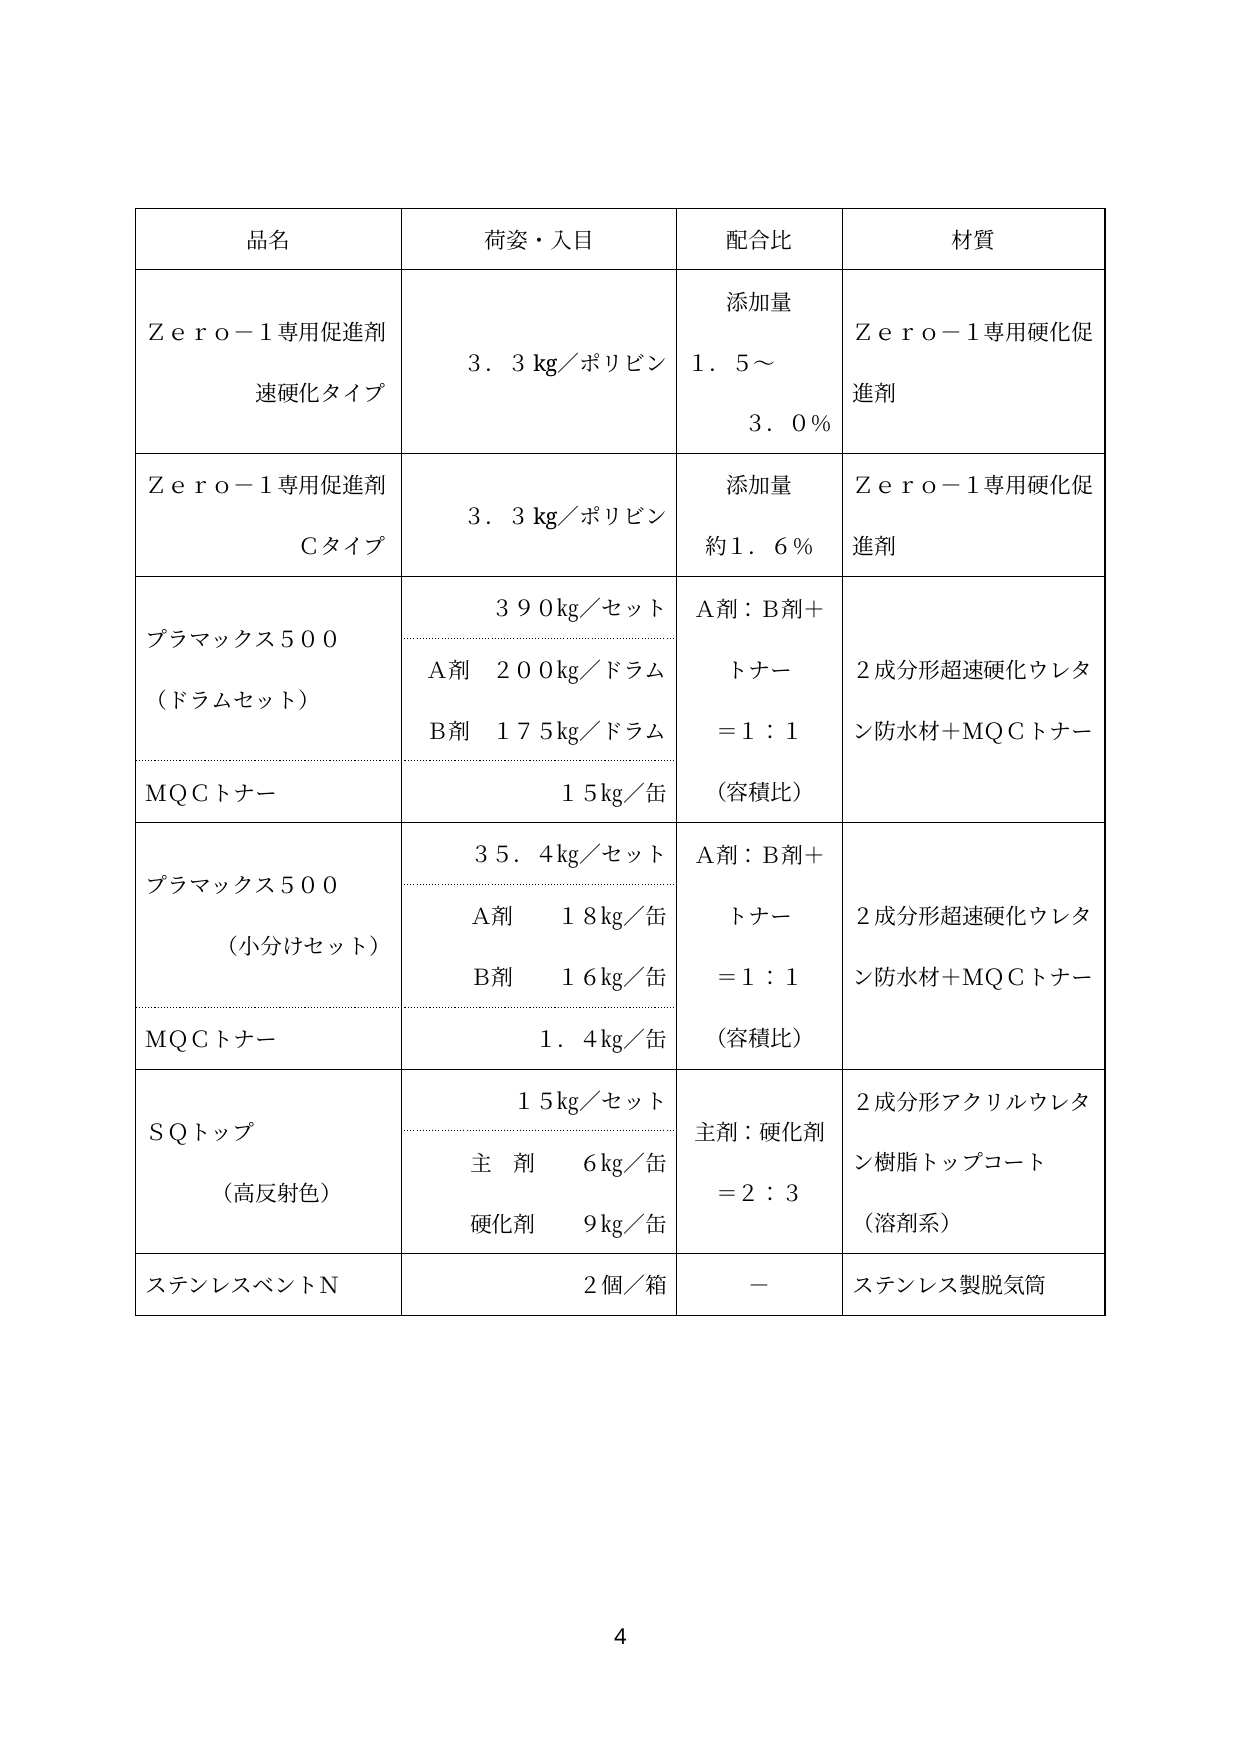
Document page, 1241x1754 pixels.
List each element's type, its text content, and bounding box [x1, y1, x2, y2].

table_cell Ｚｅｒｏ－１専用促進剤 速硬化タイプ [136, 270, 401, 453]
table_cell ＭＱＣトナー [136, 760, 401, 822]
table_cell ２成分形超速硬化ウレタン防水材＋ＭＱＣトナー [843, 577, 1104, 822]
table_cell － [677, 1254, 842, 1315]
table_cell Ａ剤：Ｂ剤＋ トナー ＝１：１ （容積比） [677, 577, 842, 822]
table_cell １．４㎏／缶 [402, 1007, 676, 1068]
table_cell Ａ剤 １８㎏／缶 Ｂ剤 １６㎏／缶 [402, 884, 676, 1007]
table_cell Ａ剤：Ｂ剤＋ トナー ＝１：１ （容積比） [677, 823, 842, 1068]
table_cell ２成分形超速硬化ウレタン防水材＋ＭＱＣトナー [843, 823, 1104, 1068]
table_header 品名 [136, 209, 401, 269]
table_cell 主 剤 ６㎏／缶 硬化剤 ９㎏／缶 [402, 1130, 676, 1253]
table_cell 主剤：硬化剤 ＝２：３ [677, 1070, 842, 1253]
table_cell １５㎏／セット [402, 1070, 676, 1130]
table_cell ＭＱＣトナー [136, 1007, 401, 1068]
table_cell ステンレスベントＮ [136, 1254, 401, 1315]
table_cell ２個／箱 [402, 1254, 676, 1315]
table_cell プラマックス５００ （小分けセット） [136, 823, 401, 1007]
table_header 材質 [843, 209, 1104, 269]
table_cell Ｚｅｒｏ－１専用促進剤 Ｃタイプ [136, 454, 401, 576]
table_cell ２成分形アクリルウレタン樹脂トップコート （溶剤系） [843, 1070, 1104, 1253]
table_cell ＳＱトップ （高反射色） [136, 1070, 401, 1253]
table_header 荷姿・入目 [402, 209, 676, 269]
table_cell 添加量 約１．６％ [677, 454, 842, 576]
table_cell １５㎏／缶 [402, 760, 676, 822]
table_cell プラマックス５００ （ドラムセット） [136, 577, 401, 760]
table_cell Ｚｅｒｏ－１専用硬化促進剤 [843, 454, 1104, 576]
table_cell ３．３kg／ポリビン [402, 270, 676, 453]
table_cell ３５．４㎏／セット [402, 823, 676, 884]
table_cell Ａ剤 ２００㎏／ドラム Ｂ剤 １７５㎏／ドラム [402, 638, 676, 760]
table_cell ステンレス製脱気筒 [843, 1254, 1104, 1315]
table_header 配合比 [677, 209, 842, 269]
table_cell ３．３kg／ポリビン [402, 454, 676, 576]
table_cell 添加量 １．５～ ３．０％ [677, 270, 842, 453]
table_cell ３９０㎏／セット [402, 577, 676, 637]
table_cell Ｚｅｒｏ－１専用硬化促進剤 [843, 270, 1104, 453]
